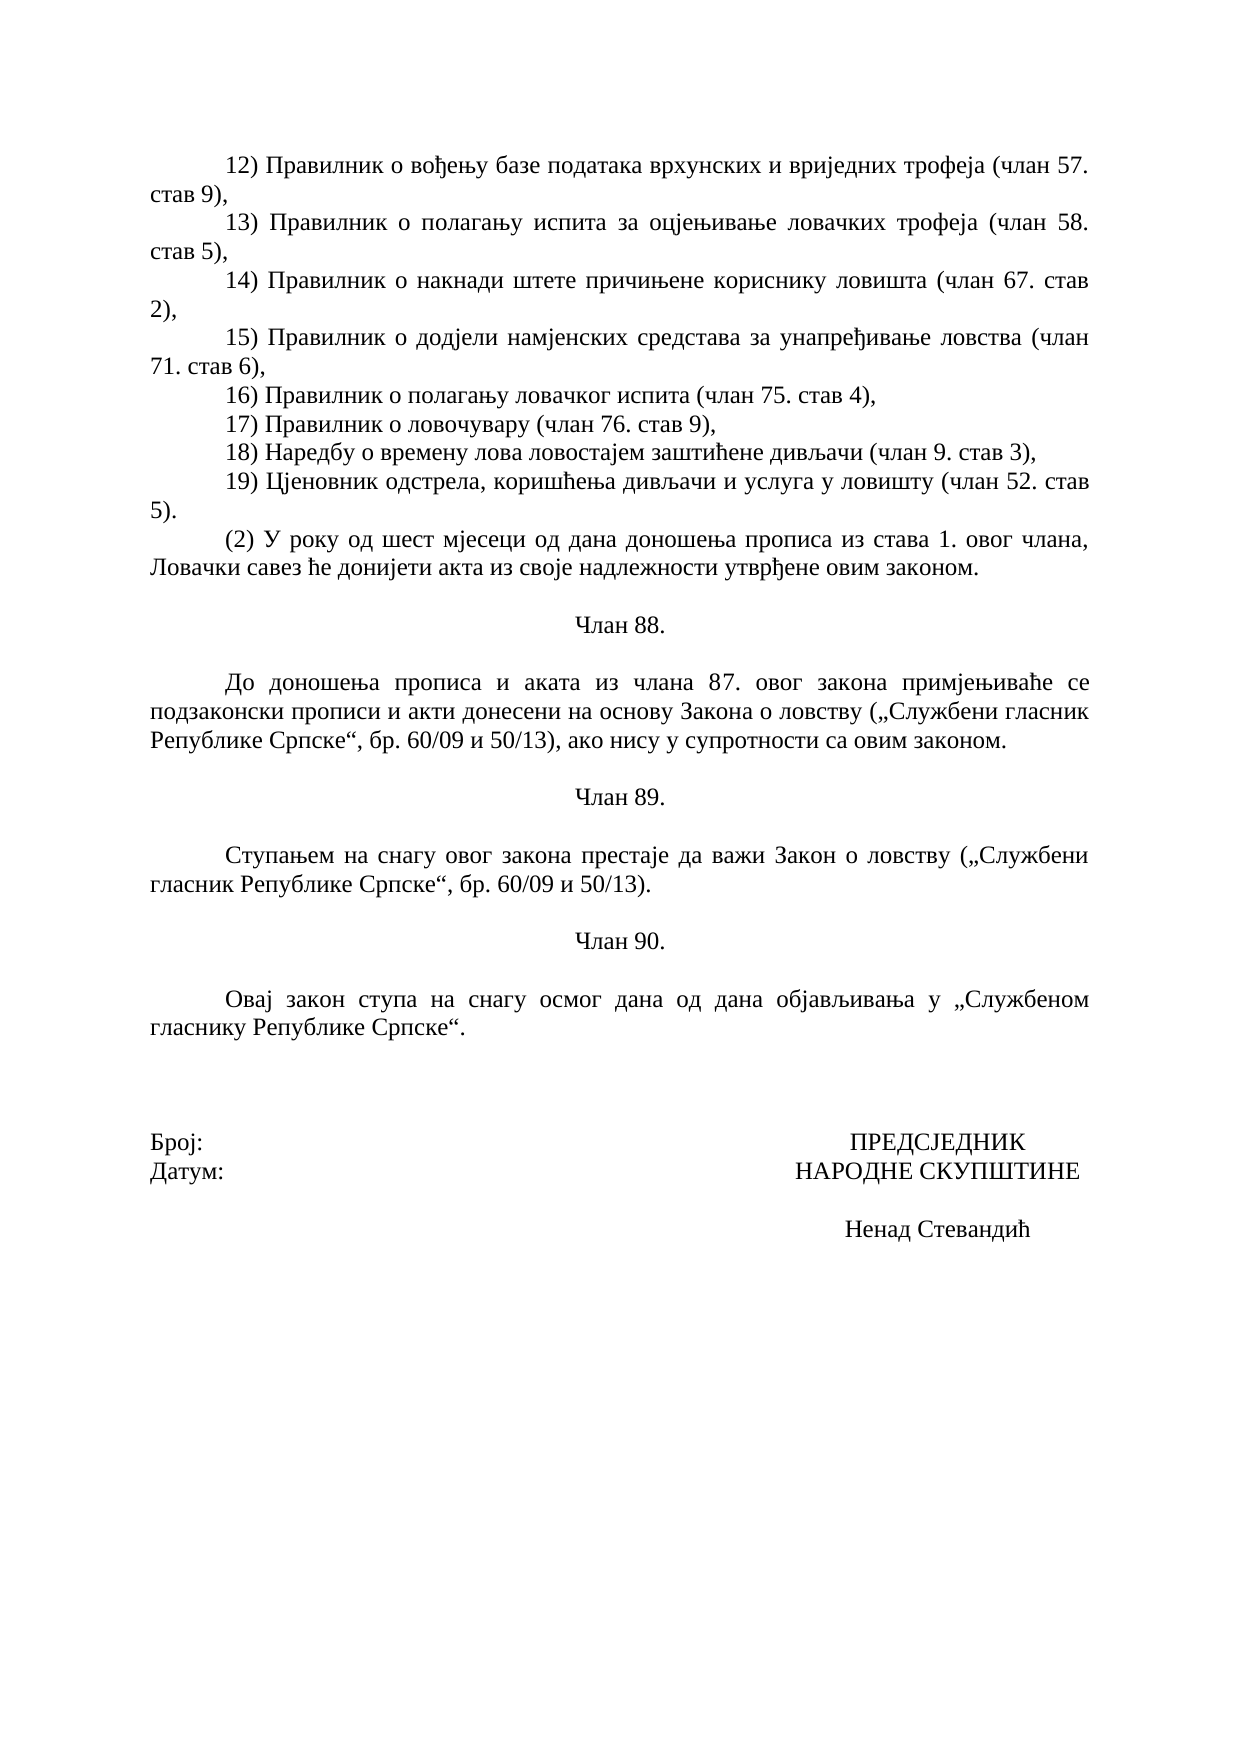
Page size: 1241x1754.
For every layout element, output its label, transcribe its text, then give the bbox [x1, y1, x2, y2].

text Датум: НАРОДНЕ СКУПШТИНE [150, 1156, 1090, 1185]
text 18) Наредбу о времену лова ловостајем заштићене дивљачи (члан 9. став 3), [150, 437, 1090, 466]
text 17) Правилник о ловочувару (члан 76. став 9), [150, 409, 1090, 437]
text 16) Правилник о полагању ловачког испита (члан 75. став 4), [150, 380, 1090, 409]
text Члан 90. [150, 926, 1090, 955]
text Број: ПРЕДСЈЕДНИК [150, 1127, 1090, 1156]
text Члан 89. [150, 782, 1090, 811]
text 12) Правилник о вођењу базе података врхунских и вриједних трофеја (члан 57. став 9), [150, 150, 1090, 207]
text 14) Правилник о накнади штете причињене кориснику ловишта (члан 67. став 2), [150, 265, 1090, 322]
text (2) У року од шест мјесеци од дана доношења прописа из става 1. овог члана, Ловачки савез ће донијети акта из своје надлежности утврђене овим законом. [150, 524, 1090, 581]
text До доношења прописа и аката из члана 87. овог закона примјењиваће се подзаконски прописи и акти донесени на основу Закона о ловству („Службени гласник Републике Српске“, бр. 60/09 и 50/13), ако нису у супротности са овим законом. [150, 667, 1090, 754]
text 19) Цјеновник одстрела, коришћења дивљачи и услуга у ловишту (члан 52. став 5). [150, 466, 1090, 524]
text 13) Правилник о полагању испита за оцјењивање ловачких трофеја (члан 58. став 5), [150, 207, 1090, 265]
text 15) Правилник о додјели намјенских средстава за унапређивање ловства (члан 71. став 6), [150, 322, 1090, 380]
text Ненад Стевандић [150, 1214, 1090, 1242]
text Овај закон ступа на снагу осмог дана од дана објављивања у „Службеном гласнику Републике Српске“. [150, 984, 1090, 1041]
text Ступањем на снагу овог закона престаје да важи Закон о ловству („Службени гласник Републике Српске“, бр. 60/09 и 50/13). [150, 840, 1090, 897]
text Члан 88. [150, 610, 1090, 639]
